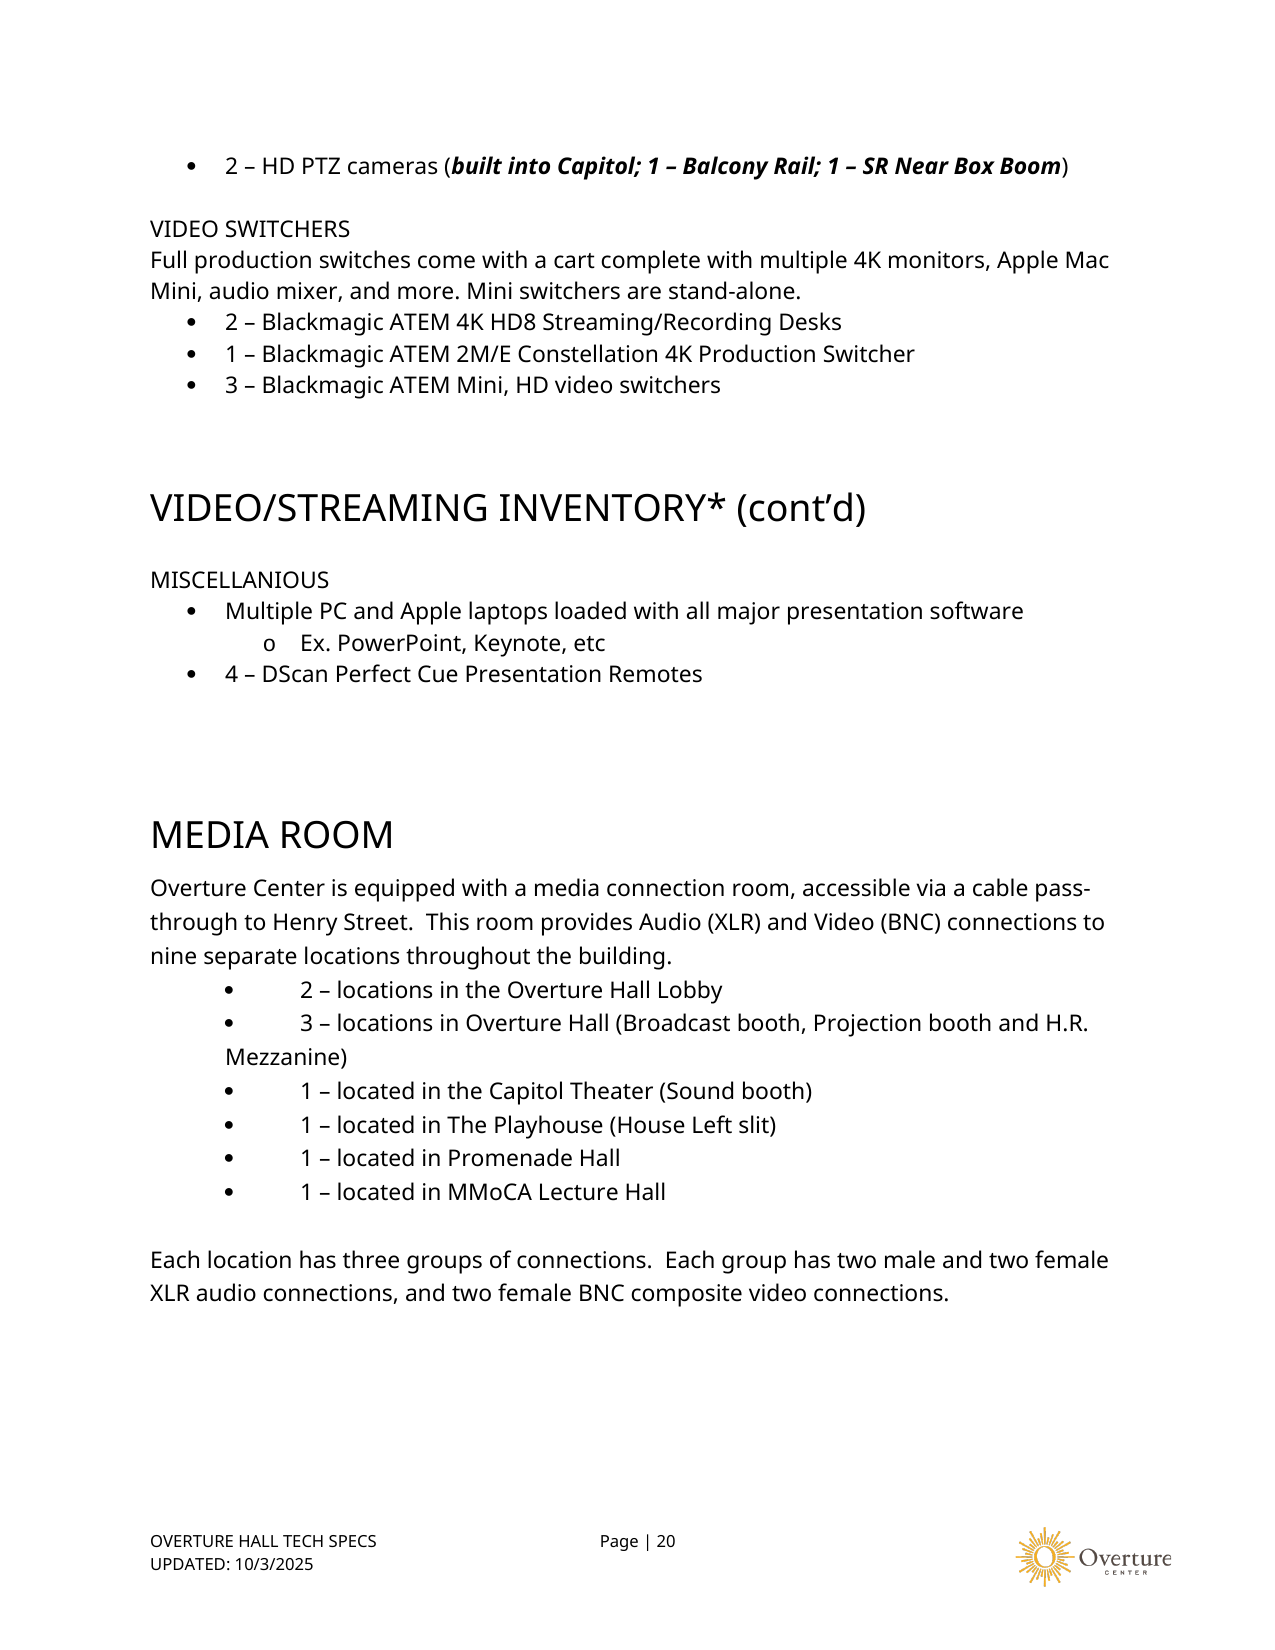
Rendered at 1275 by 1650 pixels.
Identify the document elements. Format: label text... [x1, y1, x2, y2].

list 1 – located in Promenade Hall [225, 1142, 1125, 1173]
list 3 – Blackmagic ATEM Mini, HD video switchers [187, 369, 1125, 400]
list 1 – Blackmagic ATEM 2M/E Constellation 4K Production Switcher [187, 337, 1125, 369]
list 3 – locations in Overture Hall (Broadcast booth, Projection booth and H.R. Mezzanine) [225, 1007, 1125, 1072]
text Each location has three groups of connections. Each group has two male and two female XLR audio connections, and two female BNC composite video connections. [150, 1243, 1125, 1308]
text Full production switches come with a cart complete with multiple 4K monitors, Apple Mac Mini, audio mixer, and more. Mini switchers are stand-alone. [150, 244, 1125, 306]
list 1 – located in The Playhouse (House Left slit) [225, 1108, 1125, 1140]
list Multiple PC and Apple laptops loaded with all major presentation software [187, 595, 1125, 626]
list 2 – Blackmagic ATEM 4K HD8 Streaming/Recording Desks [187, 306, 1125, 337]
list 2 – HD PTZ cameras (built into Capitol; 1 – Balcony Rail; 1 – SR Near Box Boom) [187, 150, 1125, 181]
picture [1015, 1527, 1172, 1587]
text Overture Center is equipped with a media connection room, accessible via a cable pass-through to Henry Street. This room provides Audio (XLR) and Video (BNC) connections to nine separate locations throughout the building. [150, 872, 1125, 971]
text VIDEO SWITCHERS [150, 212, 1125, 244]
list 1 – located in MMoCA Lecture Hall [225, 1176, 1125, 1207]
text VIDEO/STREAMING INVENTORY* (cont’d) [150, 482, 1125, 533]
list Ex. PowerPoint, Keynote, etc [262, 626, 1125, 658]
subtitle MEDIA ROOM [150, 809, 1125, 860]
list 2 – locations in the Overture Hall Lobby [225, 973, 1125, 1005]
text MISCELLANIOUS [150, 564, 1125, 595]
list 4 – DScan Perfect Cue Presentation Remotes [187, 658, 1125, 689]
list 1 – located in the Capitol Theater (Sound booth) [225, 1075, 1125, 1106]
